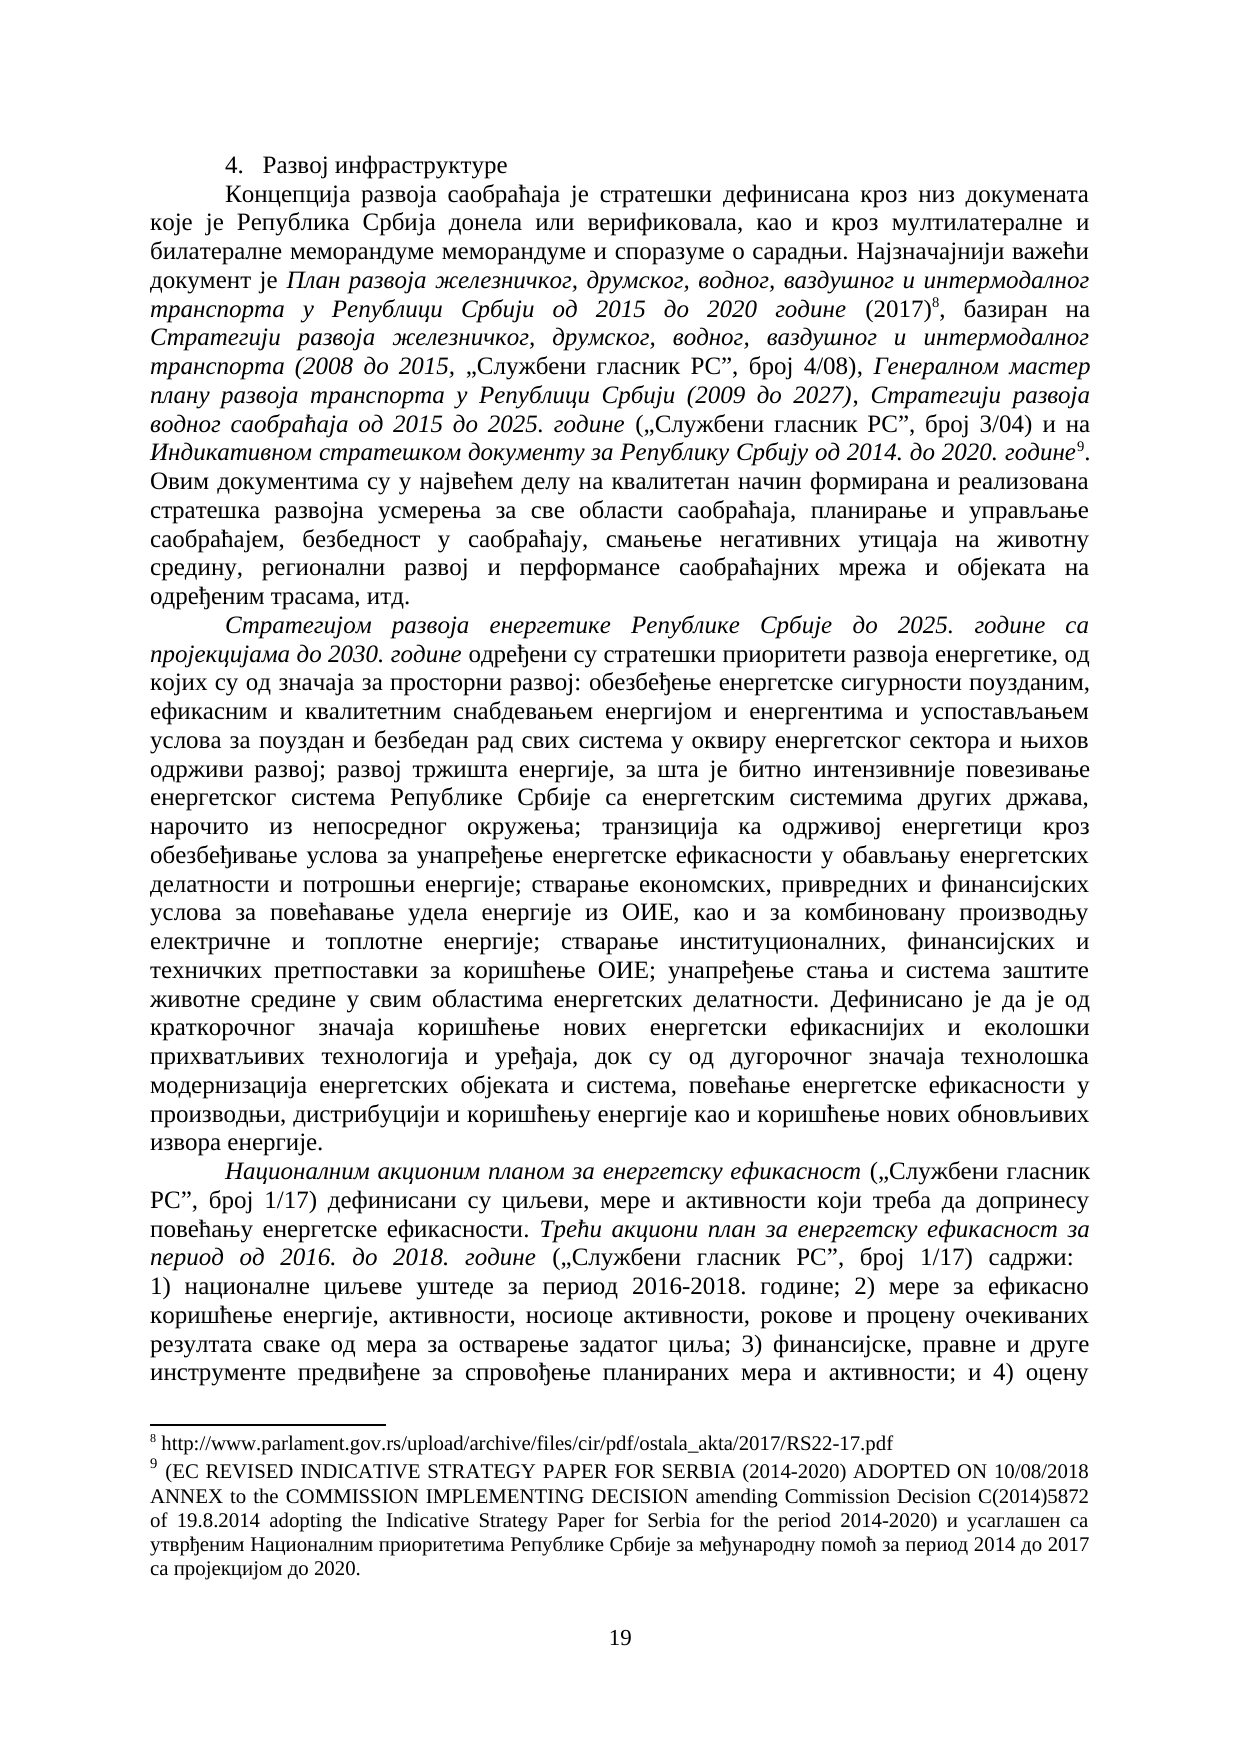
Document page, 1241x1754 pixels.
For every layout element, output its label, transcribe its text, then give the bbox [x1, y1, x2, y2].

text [150, 1156, 1090, 1386]
text Стратегијом развоја енергетике Републике Србије до 2025. године са пројекцијама до 2030. године одређени су стратешки приоритети развоја енергетике, од којих су од значаја за просторни развој: обезбеђење енергетске сигурности поузданим, ефикасним и квалитетним снабдевањем енергијом и енергентима и успостављањем услова за поуздан и безбедан рад свих система у оквиру енергетског сектора и њихов одрживи развој; развој тржишта енергије, за шта је битно интензивније повезивање енергетског система Републике Србије са енергетским системима других држава, нарочито из непосредног окружења; транзиција ка одрживој енергетици кроз обезбеђивање услова за унапређење енергетске ефикасности у обављању енергетских делатности и потрошњи енергије; стварање економских, привредних и финансијских услова за повећавање удела енергије из ОИЕ, као и за комбиновану производњу електричне и топлотне енергије; стварање институционалних, финансијских и техничких претпоставки за коришћење ОИЕ; унапређење стања и система заштите животне средине у свим областима енергетских делатности. Дефинисано је да је од краткорочног значаја коришћење нових енергетски ефикаснијих и еколошки прихватљивих технологија и уређаја, док су од дугорочног значаја технолошка модернизација енергетских објеката и система, повећање енергетске ефикасности у производњи, дистрибуцији и коришћењу енергије као и коришћење нових обновљивих извора енергије. [150, 610, 1090, 1156]
text Концепција развоја саобраћаја је стратешки дефинисана кроз низ докумената које је Република Србија донела или верификовала, као и кроз мултилатералне и билатералне меморандуме меморандуме и споразуме о сарадњи. Најзначајнији важећи документ је План развоја железничког, друмског, водног, ваздушног и интермодалног транспорта у Републици Србији од 2015 до 2020 године (2017), базиран на Стратегији развоја железничког, друмског, водног, ваздушног и интермодалног транспорта (2008 до 2015, „Службени гласник РС”, број 4/08), Генералном мастер плану развоја транспорта у Републици Србији (2009 до 2027), Стратегији развоја водног саобраћаја од 2015 до 2025. године („Службени гласник РС”, број 3/04) и на Индикативном стратешком документу за Републику Србију од 2014. до 2020. године. Овим документима су у највећем делу на квалитетан начин формирана и реализована стратешка развојна усмерења за све области саобраћаја, планирање и управљање саобраћајем, безбедност у саобраћају, смањење негативних утицаја на животну средину, регионални развој и перформансе саобраћајних мрежа и објеката на одређеним трасама, итд. [150, 179, 1090, 610]
list Развој инфраструктуре [225, 150, 1090, 179]
